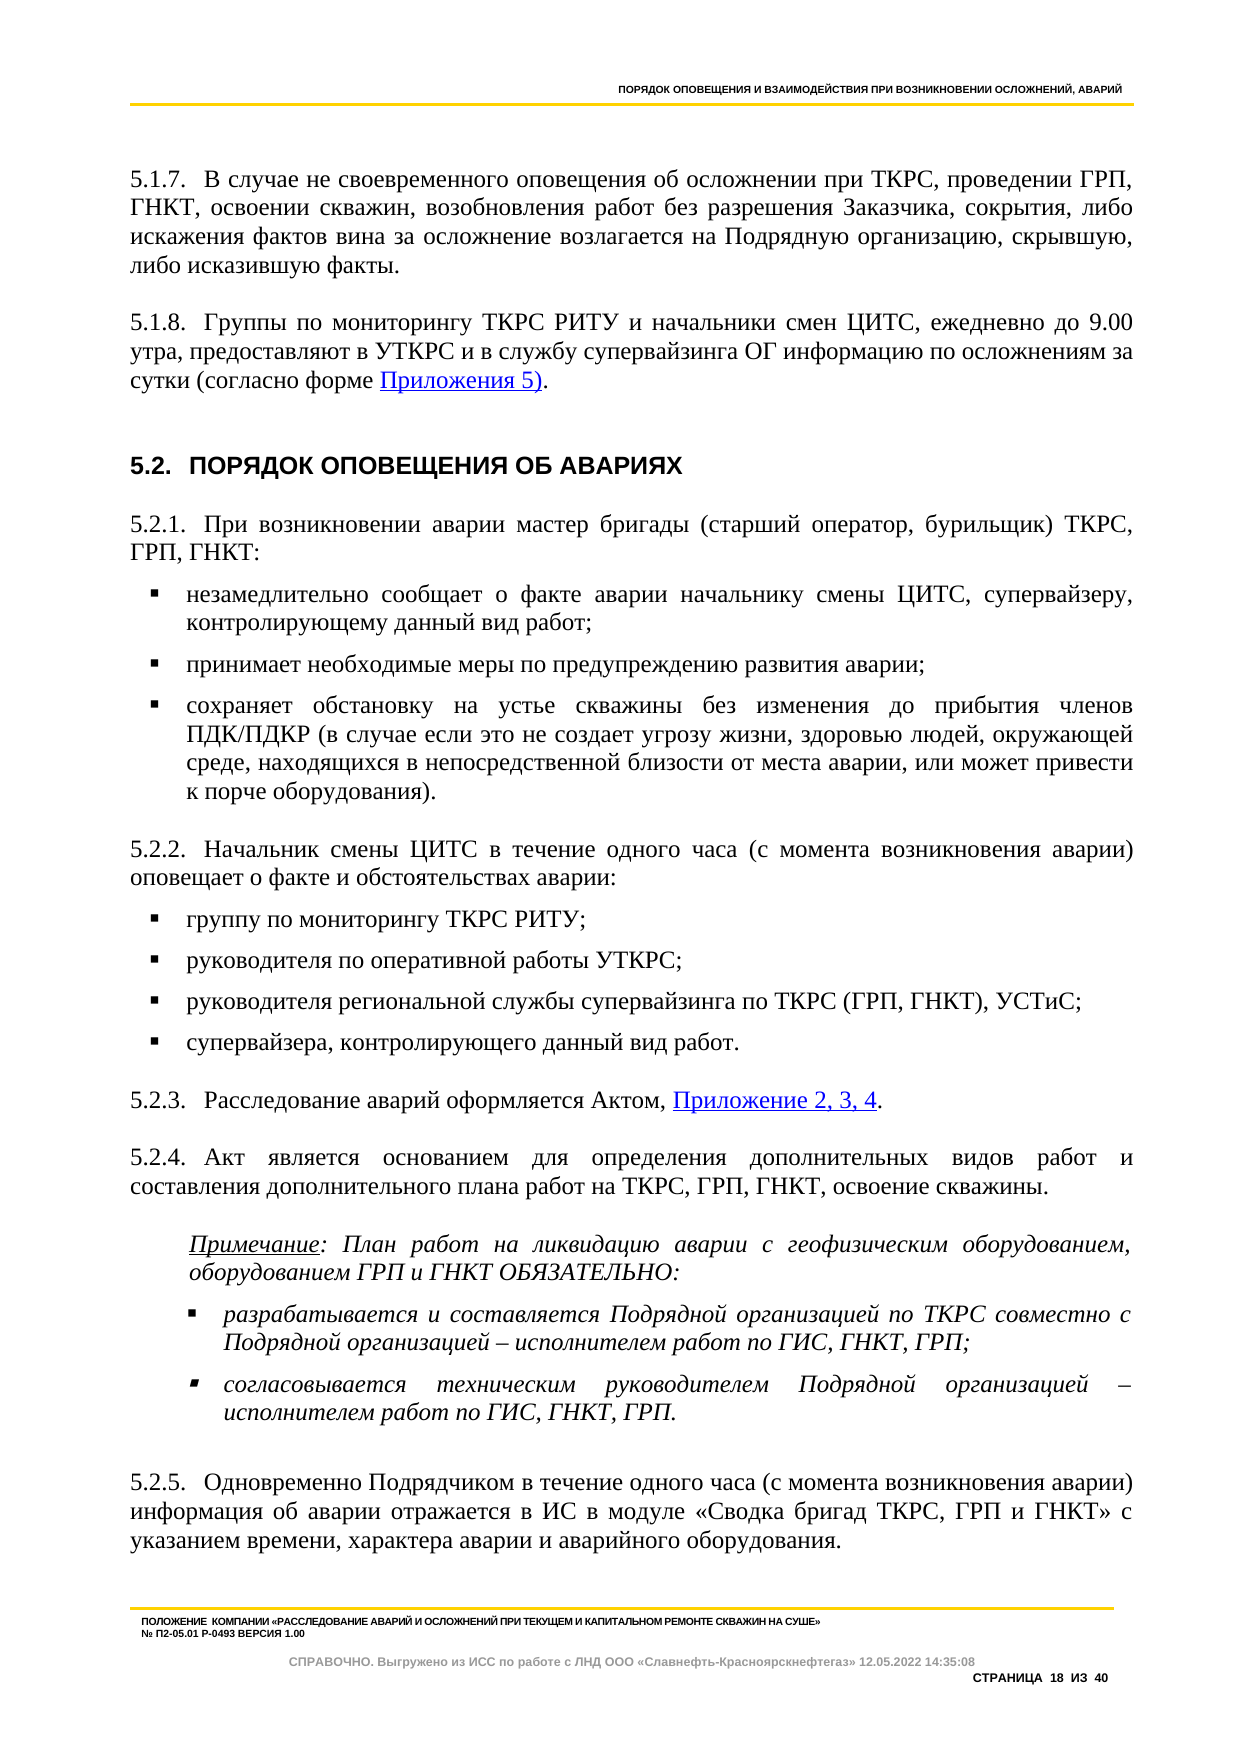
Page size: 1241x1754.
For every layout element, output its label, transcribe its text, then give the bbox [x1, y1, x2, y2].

list незамедлительно сообщает о факте аварии начальнику смены ЦИТС, супервайзеру, контролирующему данный вид работ; [149, 579, 1134, 636]
list Одновременно Подрядчиком в течение одного часа (с момента возникновения аварии) информация об аварии отражается в ИС в модуле «Сводка бригад ТКРС, ГРП и ГНКТ» с указанием времени, характера аварии и аварийного оборудования. [130, 1467, 1134, 1554]
list принимает необходимые меры по предупреждению развития аварии; [149, 649, 1134, 677]
list Начальник смены ЦИТС в течение одного часа (с момента возникновения аварии) оповещает о факте и обстоятельствах аварии: [130, 834, 1134, 891]
list Расследование аварий оформляется Актом, Приложение 2, 3, 4. [130, 1085, 1134, 1114]
list Группы по мониторингу ТКРС РИТУ и начальники смен ЦИТС, ежедневно до 9.00 утра, предоставляют в УТКРС и в службу супервайзинга ОГ информацию по осложнениям за сутки (согласно форме Приложения 5). [130, 307, 1134, 394]
list Акт является основанием для определения дополнительных видов работ и составления дополнительного плана работ на ТКРС, ГРП, ГНКТ, освоение скважины. [130, 1142, 1134, 1200]
text Примечание: План работ на ликвидацию аварии с геофизическим оборудованием, оборудованием ГРП и ГНКТ ОБЯЗАТЕЛЬНО: [189, 1229, 1134, 1286]
list руководителя по оперативной работы УТКРС; [149, 945, 1134, 974]
list сохраняет обстановку на устье скважины без изменения до прибытия членов ПДК/ПДКР (в случае если это не создает угрозу жизни, здоровью людей, окружающей среде, находящихся в непосредственной близости от места аварии, или может привести к порче оборудования). [149, 690, 1134, 805]
list супервайзера, контролирующего данный вид работ. [149, 1027, 1134, 1056]
list разрабатывается и составляется Подрядной организацией по ТКРС совместно с Подрядной организацией – исполнителем работ по ГИС, ГНКТ, ГРП; [186, 1299, 1134, 1356]
list согласовывается техническим руководителем Подрядной организацией – исполнителем работ по ГИС, ГНКТ, ГРП. [186, 1369, 1134, 1426]
list В случае не своевременного оповещения об осложнении при ТКРС, проведении ГРП, ГНКТ, освоении скважин, возобновления работ без разрешения Заказчика, сокрытия, либо искажения фактов вина за осложнение возлагается на Подрядную организацию, скрывшую, либо исказившую факты. [130, 164, 1134, 279]
list При возникновении аварии мастер бригады (старший оператор, бурильщик) ТКРС, ГРП, ГНКТ: [130, 509, 1134, 566]
list группу по мониторингу ТКРС РИТУ; [149, 904, 1134, 932]
list руководителя региональной службы супервайзинга по ТКРС (ГРП, ГНКТ), УСТиС; [149, 986, 1134, 1015]
list ПОРЯДОК ОПОВЕЩЕНИЯ ОБ АВАРИЯХ [130, 451, 1134, 480]
